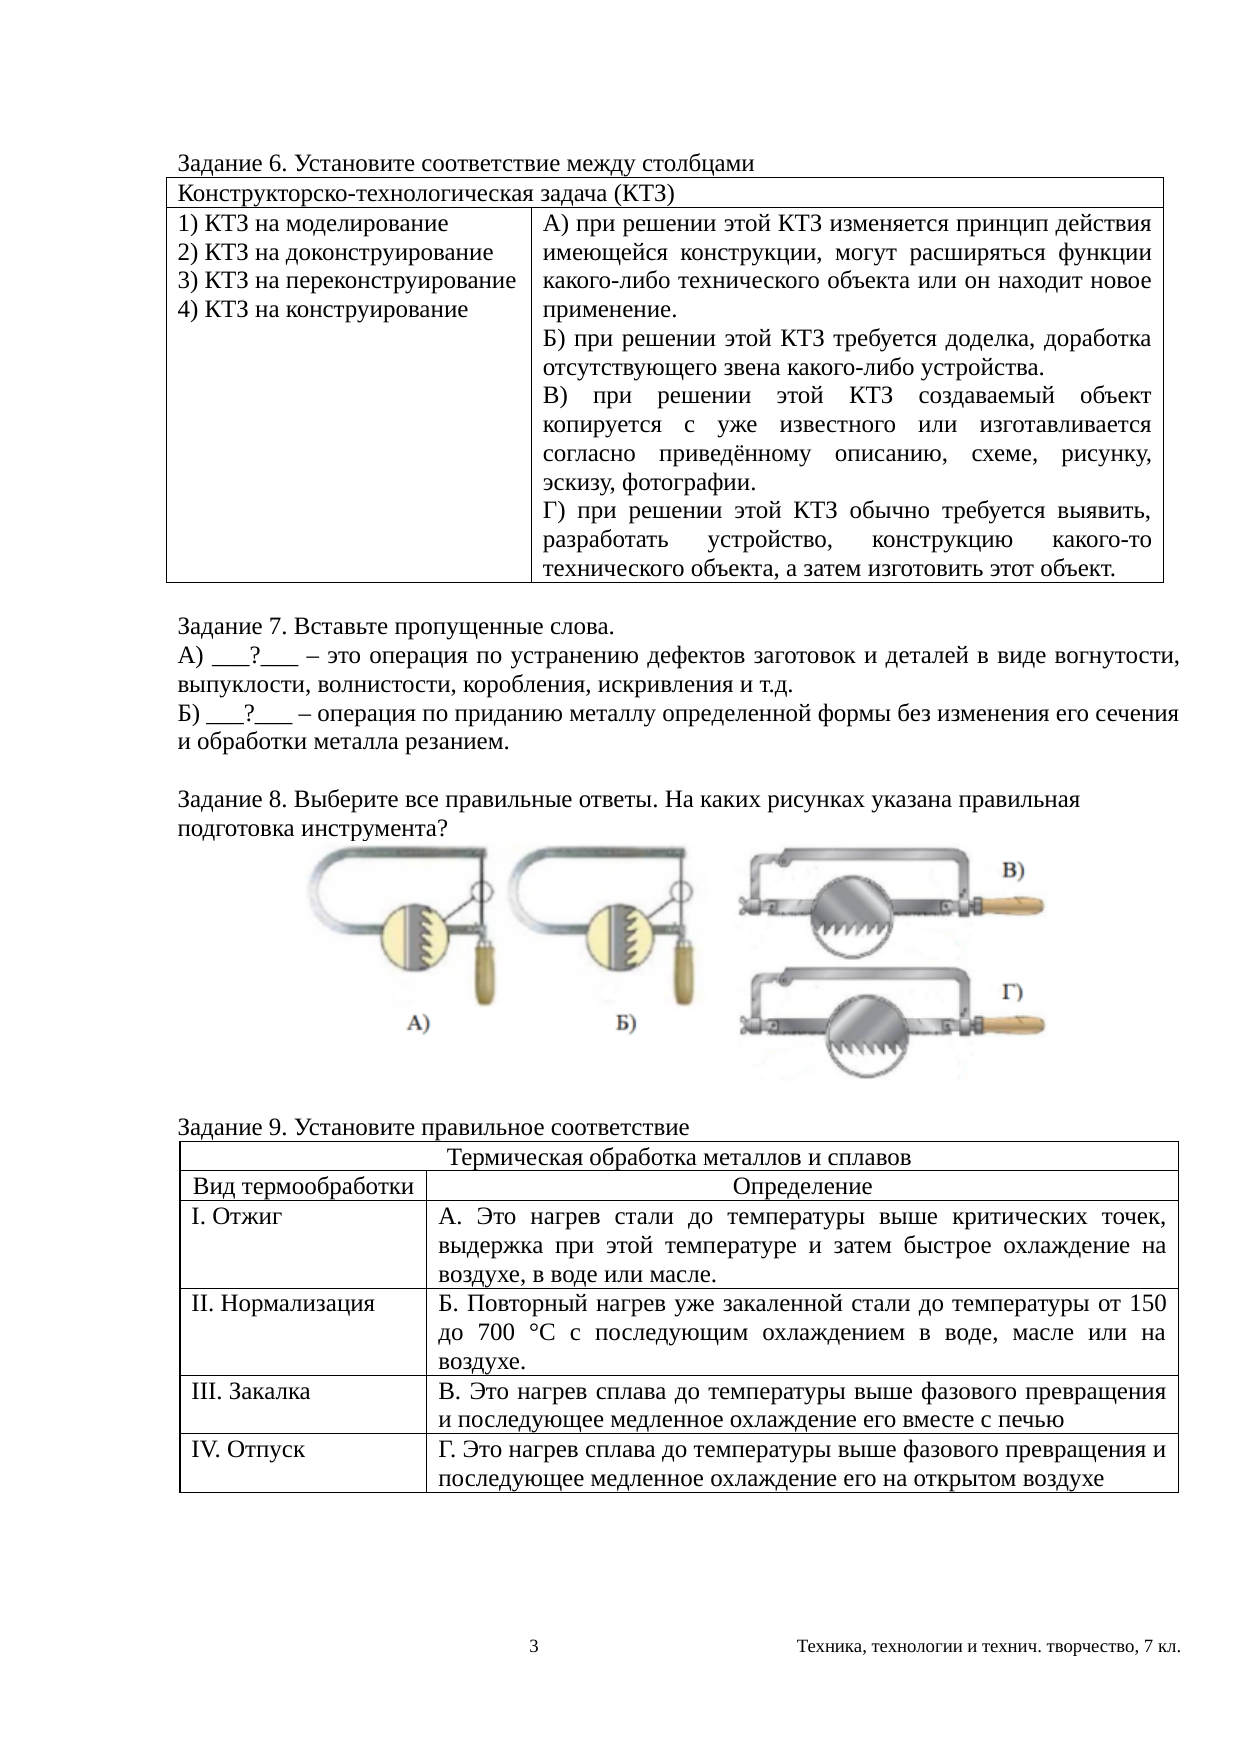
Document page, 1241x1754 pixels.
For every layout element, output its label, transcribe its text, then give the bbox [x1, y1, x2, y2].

table_cell Б. Повторный нагрев уже закаленной стали до температуры от 150 до 700 °С с последующим охлаждением в воде, масле или на воздухе. [427, 1289, 1178, 1375]
table_cell А) при решении этой КТЗ изменяется принцип действия имеющейся конструкции, могут расширяться функции какого-либо технического объекта или он находит новое применение. Б) при решении этой КТЗ требуется доделка, доработка отсутствующего звена какого-либо устройства. В) при решении этой КТЗ создаваемый объект копируется с уже известного или изготавливается согласно приведённому описанию, схеме, рисунку, эскизу, фотографии. Г) при решении этой КТЗ обычно требуется выявить, разработать устройство, конструкцию какого-то технического объекта, а затем изготовить этот объект. [532, 208, 1163, 582]
text Б) ___?___ – операция по приданию металлу определенной формы без изменения его сечения и обработки металла резанием. [177, 698, 1181, 755]
text А) ___?___ – это операция по устранению дефектов заготовок и деталей в виде вогнутости, выпуклости, волнистости, коробления, искривления и т.д. [177, 640, 1181, 698]
table_cell IV. Отпуск [181, 1434, 426, 1492]
table_cell III. Закалка [181, 1376, 426, 1433]
text Задание 7. Вставьте пропущенные слова. [177, 611, 1181, 640]
text Задание 6. Установите соответствие между столбцами [177, 148, 1181, 177]
table_cell Вид термообработки [181, 1171, 426, 1200]
picture [304, 841, 1055, 1083]
table_cell 1) КТЗ на моделирование 2) КТЗ на доконструирование 3) КТЗ на переконструирование 4) КТЗ на конструирование [167, 208, 531, 582]
table_header Конструкторско-технологическая задача (КТЗ) [167, 178, 1163, 207]
table_cell Определение [427, 1171, 1178, 1200]
table_cell I. Отжиг [181, 1201, 426, 1287]
table_cell Г. Это нагрев сплава до температуры выше фазового превращения и последующее медленное охлаждение его на открытом воздухе [427, 1434, 1178, 1492]
text Задание 8. Выберите все правильные ответы. На каких рисунках указана правильная подготовка инструмента? [177, 784, 1181, 841]
table_cell II. Нормализация [181, 1289, 426, 1375]
text Задание 9. Установите правильное соответствие [177, 1112, 1181, 1141]
table_cell А. Это нагрев стали до температуры выше критических точек, выдержка при этой температуре и затем быстрое охлаждение на воздухе, в воде или масле. [427, 1201, 1178, 1287]
table_cell В. Это нагрев сплава до температуры выше фазового превращения и последующее медленное охлаждение его вместе с печью [427, 1376, 1178, 1433]
table_header Термическая обработка металлов и сплавов [181, 1142, 1178, 1170]
